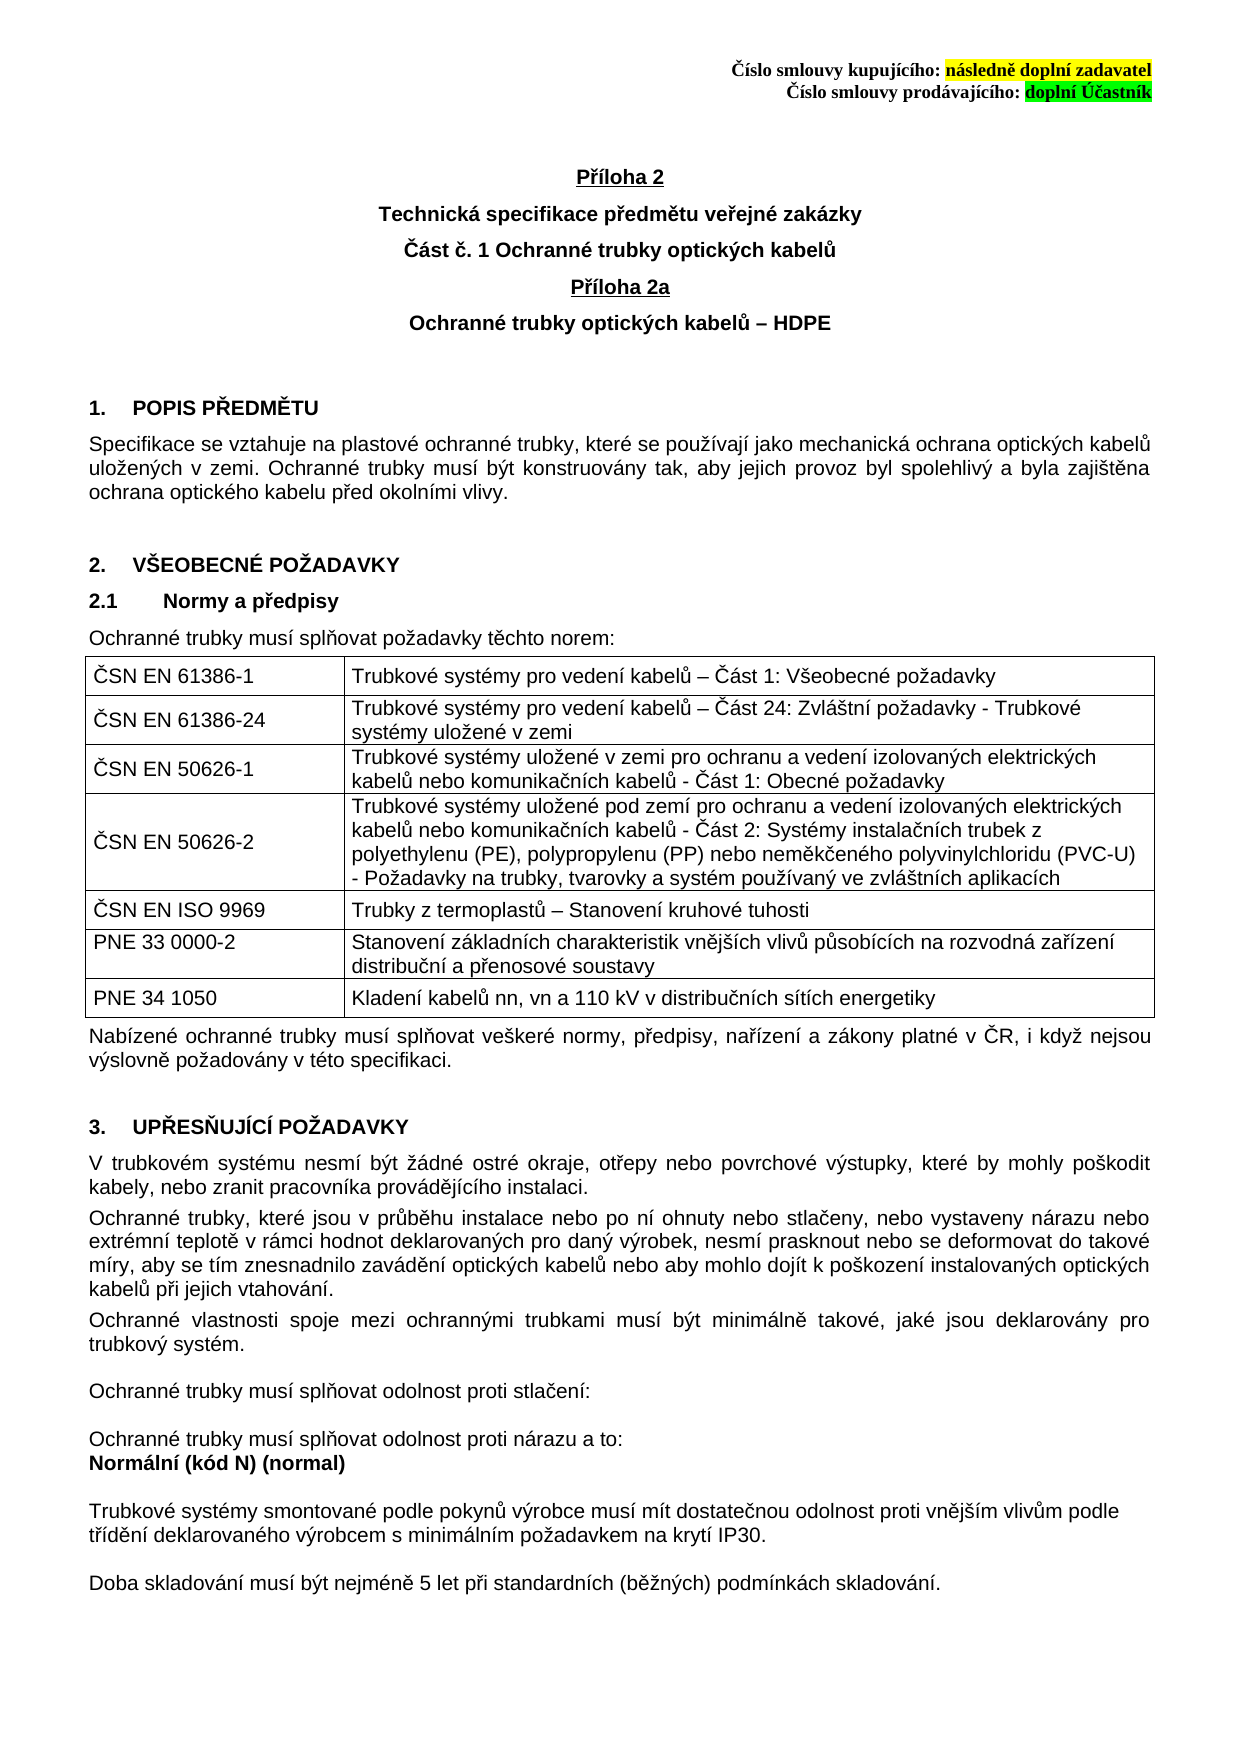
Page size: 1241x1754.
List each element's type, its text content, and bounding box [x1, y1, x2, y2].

text Příloha 2 [89, 165, 1152, 189]
table_header ČSN EN 61386-1 [86, 657, 344, 695]
table_cell ČSN EN ISO 9969 [86, 891, 344, 929]
text Ochranné trubky musí splňovat požadavky těchto norem: [89, 626, 1152, 649]
text Ochranné trubky musí splňovat odolnost proti stlačení: [89, 1379, 1152, 1403]
text Trubkové systémy smontované podle pokynů výrobce musí mít dostatečnou odolnost proti vnějším vlivům podle třídění deklarovaného výrobcem s minimálním požadavkem na krytí IP30. [89, 1499, 1152, 1547]
table_header Trubkové systémy pro vedení kabelů – Část 1: Všeobecné požadavky [345, 657, 1154, 695]
table_cell Trubkové systémy uložené pod zemí pro ochranu a vedení izolovaných elektrických kabelů nebo komunikačních kabelů - Část 2: Systémy instalačních trubek z polyethylenu (PE), polypropylenu (PP) nebo neměkčeného polyvinylchloridu (PVC-U) - Požadavky na trubky, tvarovky a systém používaný ve zvláštních aplikacích [345, 794, 1154, 890]
list Upřesňující požadavky [89, 1115, 1152, 1139]
text V trubkovém systému nesmí být žádné ostré okraje, otřepy nebo povrchové výstupky, které by mohly poškodit kabely, nebo zranit pracovníka provádějícího instalaci. [89, 1151, 1152, 1199]
table_cell PNE 34 1050 [86, 979, 344, 1017]
list Normy a předpisy [89, 589, 1152, 613]
table_cell ČSN EN 61386-24 [86, 696, 344, 744]
text Nabízené ochranné trubky musí splňovat veškeré normy, předpisy, nařízení a zákony platné v ČR, i když nejsou výslovně požadovány v této specifikaci. [89, 1024, 1152, 1072]
table_cell Trubkové systémy pro vedení kabelů – Část 24: Zvláštní požadavky - Trubkové systémy uložené v zemi [345, 696, 1154, 744]
text Normální (kód N) (normal) [89, 1451, 1152, 1475]
table_cell Trubkové systémy uložené v zemi pro ochranu a vedení izolovaných elektrických kabelů nebo komunikačních kabelů - Část 1: Obecné požadavky [345, 745, 1154, 793]
text Část č. 1 Ochranné trubky optických kabelů [89, 238, 1152, 262]
table_cell ČSN EN 50626-1 [86, 745, 344, 793]
table_cell Stanovení základních charakteristik vnějších vlivů působících na rozvodná zařízení distribuční a přenosové soustavy [345, 930, 1154, 978]
text Ochranné trubky, které jsou v průběhu instalace nebo po ní ohnuty nebo stlačeny, nebo vystaveny nárazu nebo extrémní teplotě v rámci hodnot deklarovaných pro daný výrobek, nesmí prasknout nebo se deformovat do takové míry, aby se tím znesnadnilo zavádění optických kabelů nebo aby mohlo dojít k poškození instalovaných optických kabelů při jejich vtahování. [89, 1205, 1152, 1301]
text Příloha 2a [89, 274, 1152, 298]
text Doba skladování musí být nejméně 5 let při standardních (běžných) podmínkách skladování. [89, 1571, 1152, 1595]
list Všeobecné požadavky [89, 553, 1152, 577]
text Ochranné trubky optických kabelů – HDPE [89, 311, 1152, 335]
text Ochranné vlastnosti spoje mezi ochrannými trubkami musí být minimálně takové, jaké jsou deklarovány pro trubkový systém. [89, 1307, 1152, 1355]
list Popis předmětu [89, 395, 1152, 419]
table_cell ČSN EN 50626-2 [86, 794, 344, 890]
table_cell Trubky z termoplastů – Stanovení kruhové tuhosti [345, 891, 1154, 929]
text Ochranné trubky musí splňovat odolnost proti nárazu a to: [89, 1427, 1152, 1451]
text Specifikace se vztahuje na plastové ochranné trubky, které se používají jako mechanická ochrana optických kabelů uložených v zemi. Ochranné trubky musí být konstruovány tak, aby jejich provoz byl spolehlivý a byla zajištěna ochrana optického kabelu před okolními vlivy. [89, 432, 1152, 504]
table_cell Kladení kabelů nn, vn a 110 kV v distribučních sítích energetiky [345, 979, 1154, 1017]
text Technická specifikace předmětu veřejné zakázky [89, 202, 1152, 226]
table_cell PNE 33 0000-2 [86, 930, 344, 978]
